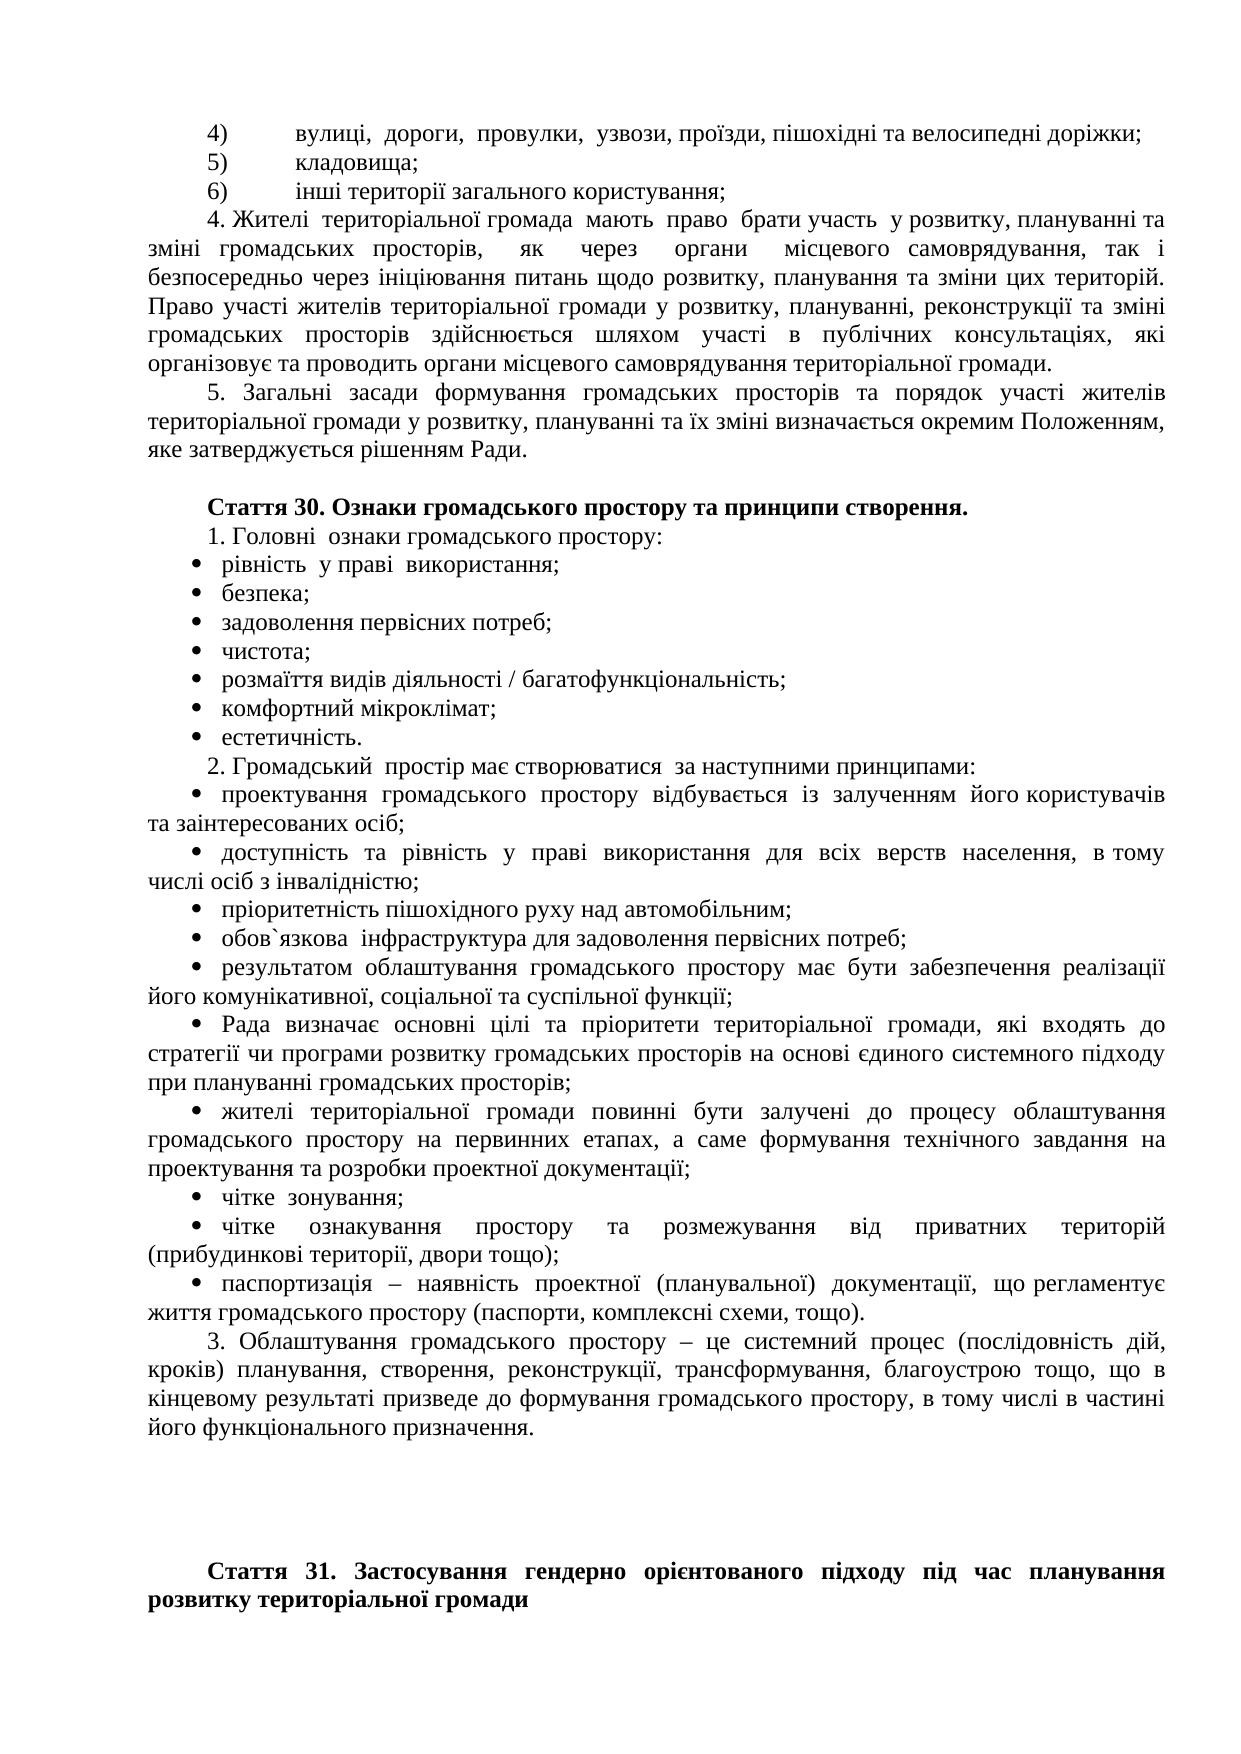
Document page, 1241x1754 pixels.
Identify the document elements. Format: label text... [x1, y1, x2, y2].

list комфортний мікроклімат; [148, 693, 1167, 722]
list чистота; [148, 636, 1167, 664]
text 6) інші території загального користування; [148, 176, 1167, 204]
list паспортизація – наявність проектної (планувальної) документації, що регламентує життя громадського простору (паспорти, комплексні схеми, тощо). [148, 1268, 1167, 1326]
list рівність у праві використання; [148, 549, 1167, 578]
text 5. Загальні засади формування громадських просторів та порядок участі жителів територіальної громади у розвитку, плануванні та їх зміні визначається окремим Положенням, яке затверджується рішенням Ради. [148, 377, 1167, 463]
list пріоритетність пішохідного руху над автомобільним; [148, 894, 1167, 923]
list чітке ознакування простору та розмежування від приватних територій (прибудинкові території, двори тощо); [148, 1211, 1167, 1268]
text Стаття 30. Ознаки громадського простору та принципи створення. [148, 492, 1167, 521]
text 5) кладовища; [148, 147, 1167, 176]
list проектування громадського простору відбувається із залученням його користувачів та заінтересованих осіб; [148, 779, 1167, 837]
text 4) вулиці, дороги, провулки, узвози, проїзди, пішохідні та велосипедні доріжки; [148, 118, 1167, 147]
text 1. Головні ознаки громадського простору: [148, 521, 1167, 549]
list обов`язкова інфраструктура для задоволення первісних потреб; [148, 923, 1167, 952]
list чітке зонування; [148, 1182, 1167, 1211]
list безпека; [148, 578, 1167, 607]
list Рада визначає основні цілі та пріоритети територіальної громади, які входять до стратегії чи програми розвитку громадських просторів на основі єдиного системного підходу при плануванні громадських просторів; [148, 1009, 1167, 1096]
text Стаття 31. Застосування гендерно орієнтованого підходу під час планування розвитку територіальної громади [148, 1556, 1167, 1613]
text 2. Громадський простір має створюватися за наступними принципами: [148, 751, 1167, 779]
text 4. Жителі територіальної громада мають право брати участь у розвитку, плануванні та зміні громадських просторів, як через органи місцевого самоврядування, так і безпосередньо через ініціювання питань щодо розвитку, планування та зміни цих територій. Право участі жителів територіальної громади у розвитку, плануванні, реконструкції та зміні громадських просторів здійснюється шляхом участі в публічних консультаціях, які організовує та проводить органи місцевого самоврядування територіальної громади. [148, 204, 1167, 377]
list естетичність. [148, 722, 1167, 751]
list доступність та рівність у праві використання для всіх верств населення, в тому числі осіб з інвалідністю; [148, 837, 1167, 894]
list результатом облаштування громадського простору має бути забезпечення реалізації його комунікативної, соціальної та суспільної функції; [148, 952, 1167, 1009]
text 3. Облаштування громадського простору – це системний процес (послідовність дій, кроків) планування, створення, реконструкції, трансформування, благоустрою тощо, що в кінцевому результаті призведе до формування громадського простору, в тому числі в частині його функціонального призначення. [148, 1326, 1167, 1441]
list розмаїття видів діяльності / багатофункціональність; [148, 664, 1167, 693]
list задоволення первісних потреб; [148, 607, 1167, 636]
list жителі територіальної громади повинні бути залучені до процесу облаштування громадського простору на первинних етапах, а саме формування технічного завдання на проектування та розробки проектної документації; [148, 1096, 1167, 1182]
